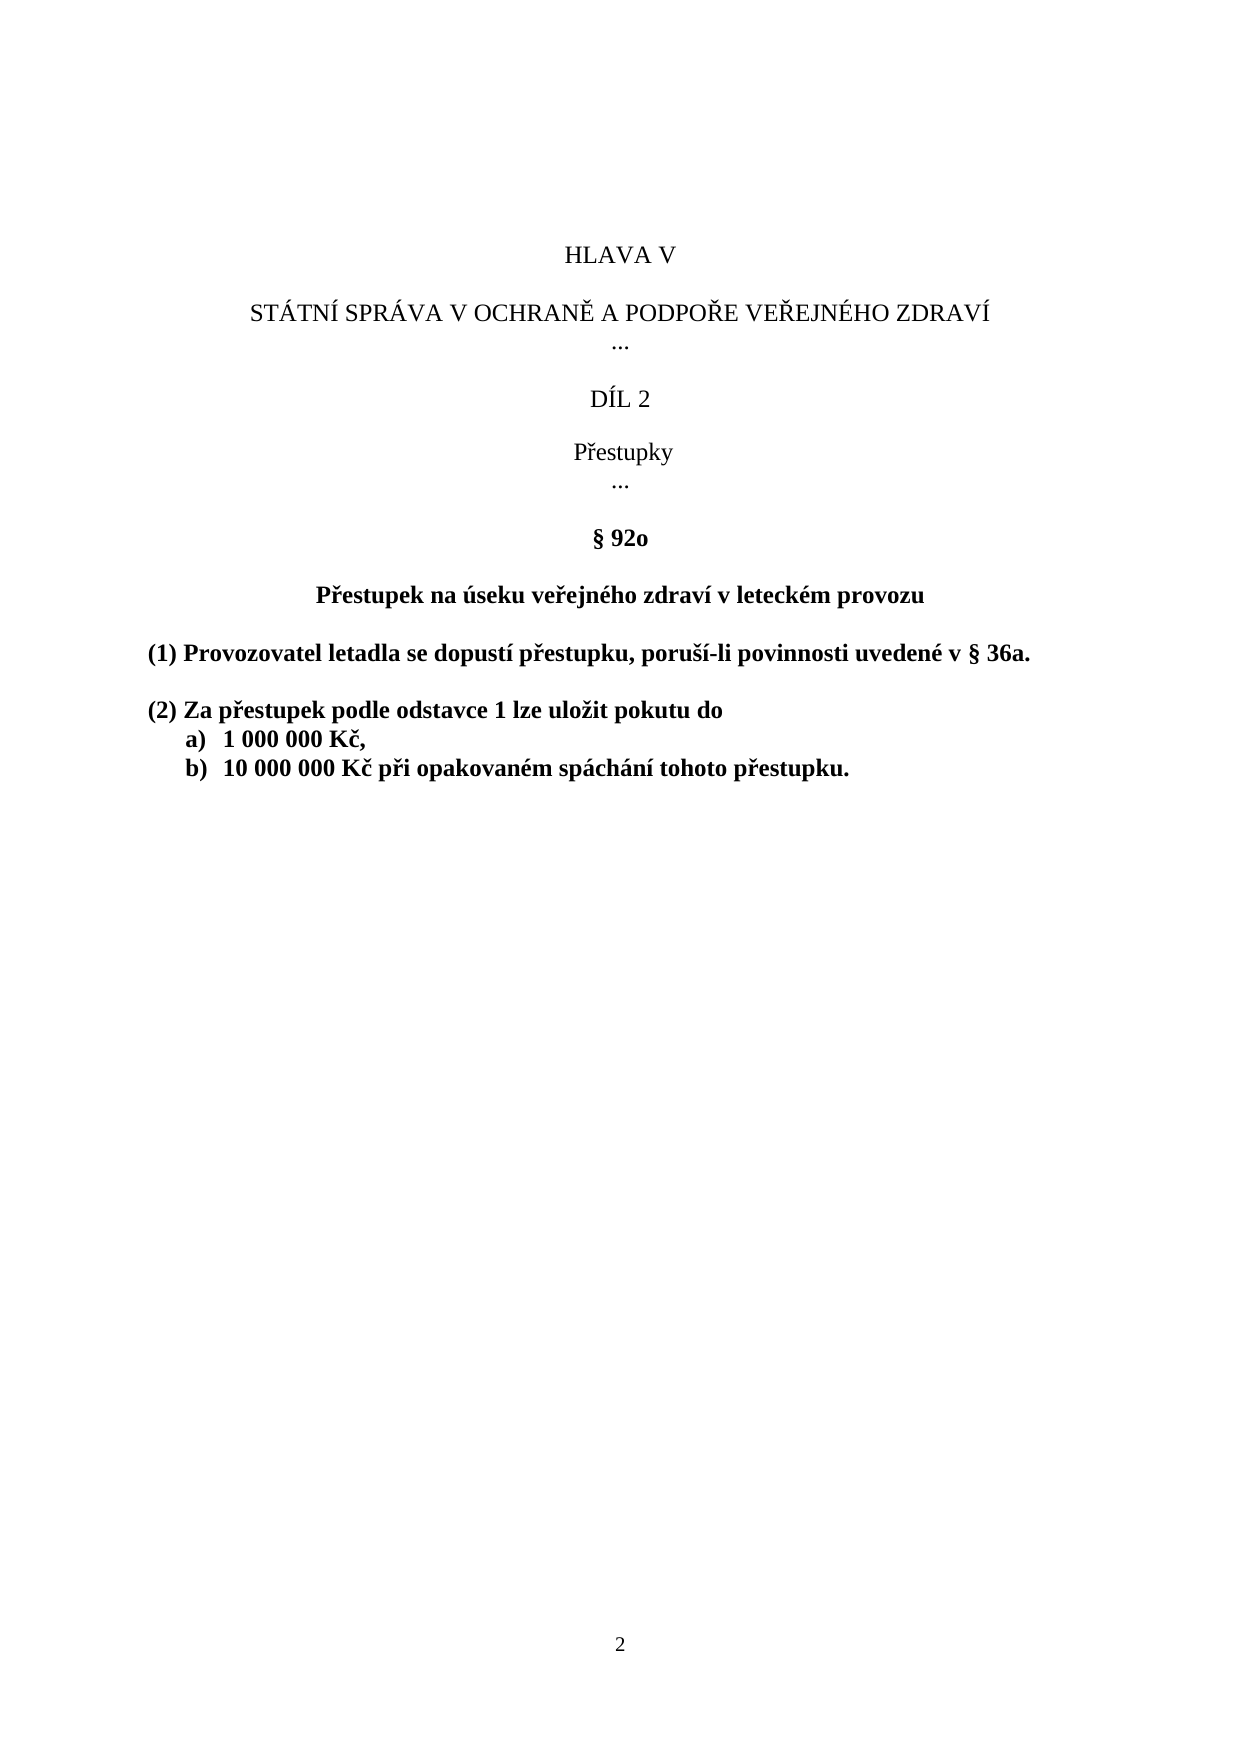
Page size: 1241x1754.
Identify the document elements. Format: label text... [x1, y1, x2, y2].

list 10 000 000 Kč při opakovaném spáchání tohoto přestupku. [185, 753, 1093, 782]
text STÁTNÍ SPRÁVA V OCHRANĚ A PODPOŘE VEŘEJNÉHO ZDRAVÍ [148, 298, 1093, 326]
text ... [148, 465, 1093, 494]
text Přestupky [148, 437, 1093, 465]
list 1 000 000 Kč, [185, 724, 1093, 753]
text (1) Provozovatel letadla se dopustí přestupku, poruší-li povinnosti uvedené v § 36a. [148, 638, 1093, 667]
text (2) Za přestupek podle odstavce 1 lze uložit pokutu do [148, 695, 1093, 724]
text DÍL 2 [148, 384, 1093, 413]
text § 92o [148, 523, 1093, 552]
text HLAVA V [148, 240, 1093, 269]
text ... [148, 326, 1093, 355]
text Přestupek na úseku veřejného zdraví v leteckém provozu [148, 580, 1093, 609]
